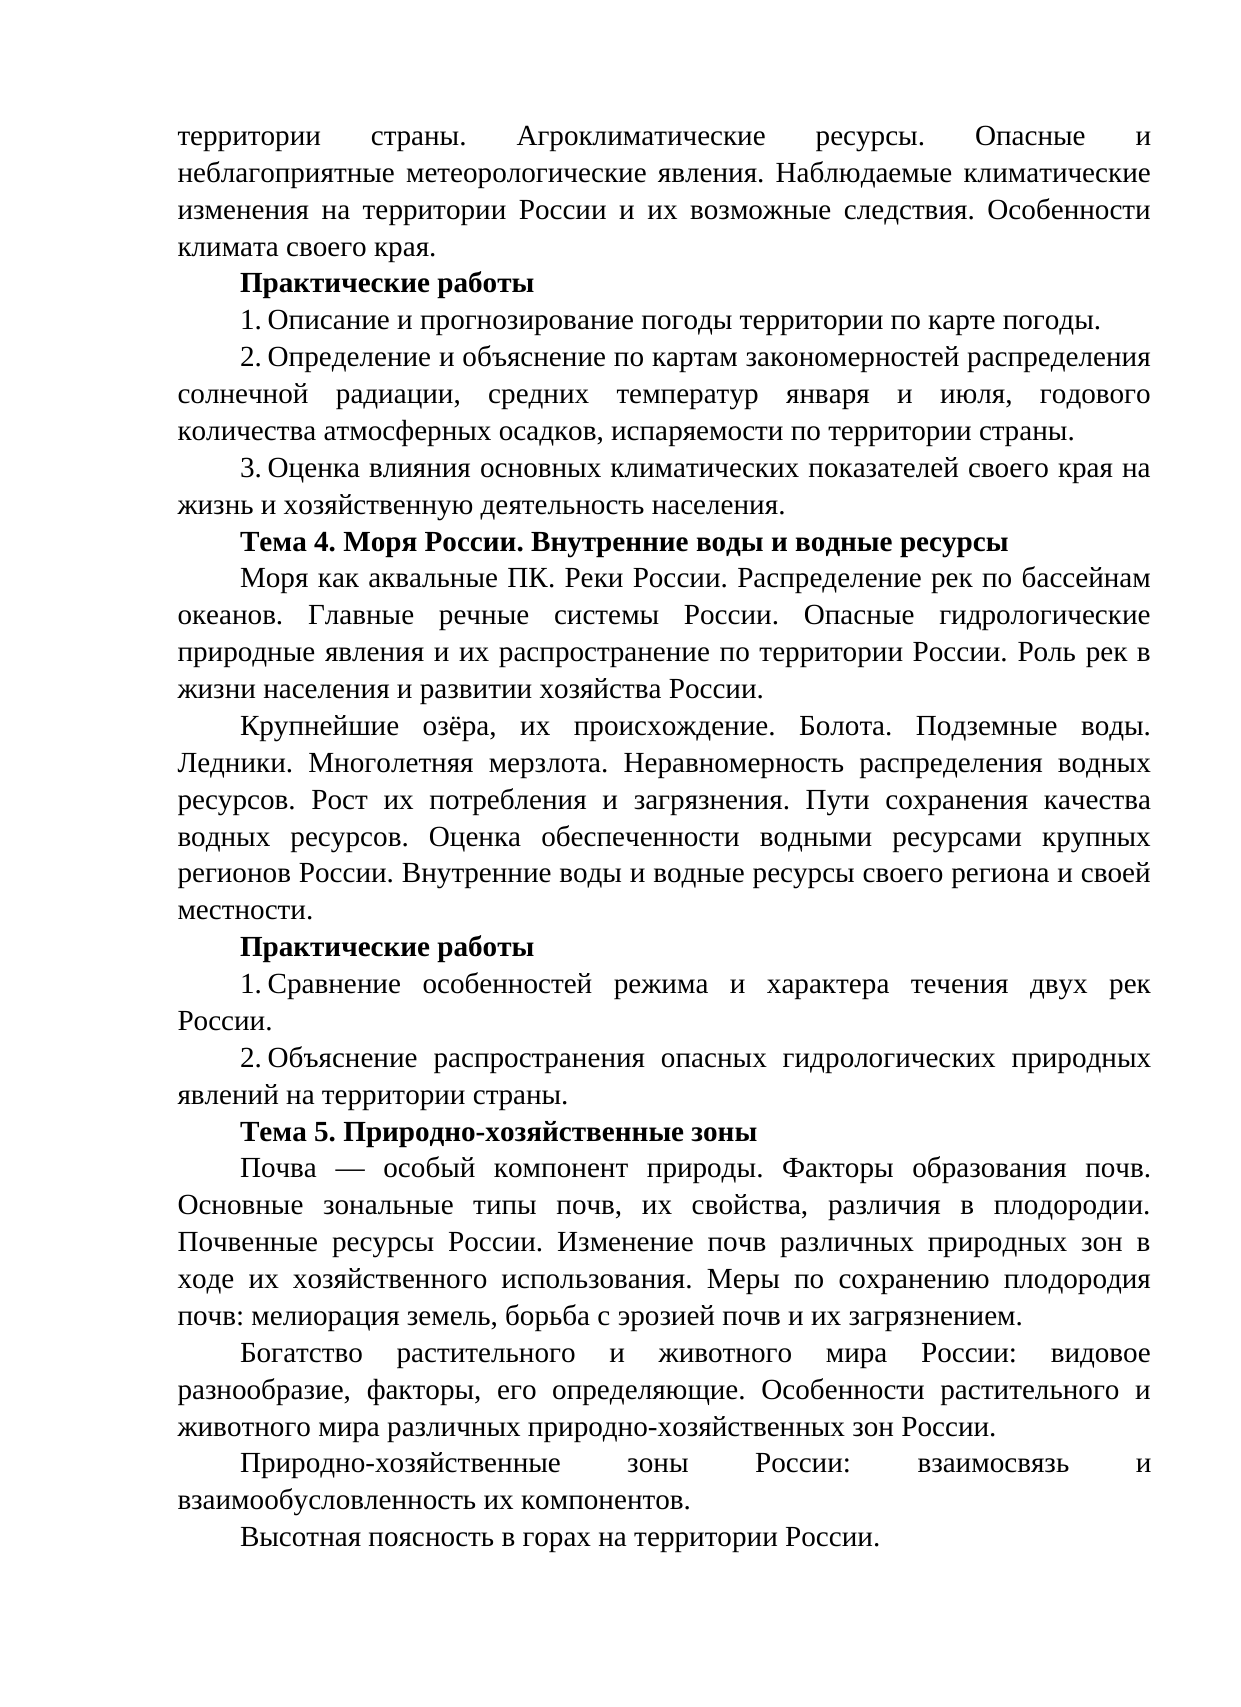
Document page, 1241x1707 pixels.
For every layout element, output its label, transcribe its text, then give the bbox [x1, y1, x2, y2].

text 3. Оценка влияния основных климатических показателей своего края на жизнь и хозяйственную деятельность населения. [177, 450, 1152, 520]
text Крупнейшие озёра, их происхождение. Болота. Подземные воды. Ледники. Многолетняя мерзлота. Неравномерность распределения водных ресурсов. Рост их потребления и загрязнения. Пути сохранения качества водных ресурсов. Оценка обеспеченности водными ресурсами крупных регионов России. Внутренние воды и водные ресурсы своего региона и своей местности. [177, 708, 1152, 926]
text Тема 4. Моря России. Внутренние воды и водные ресурсы [177, 524, 1152, 557]
text 1. Сравнение особенностей режима и характера течения двух рек России. [177, 966, 1152, 1037]
text Высотная поясность в горах на территории России. [177, 1519, 1152, 1553]
text 1. Описание и прогнозирование погоды территории по карте погоды. [177, 302, 1152, 336]
text 2. Определение и объяснение по картам закономерностей распределения солнечной радиации, средних температур января и июля, годового количества атмосферных осадков, испаряемости по территории страны. [177, 339, 1152, 447]
text Тема 5. Природно-хозяйственные зоны [177, 1114, 1152, 1147]
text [177, 118, 1152, 262]
text Богатство растительного и животного мира России: видовое разнообразие, факторы, его определяющие. Особенности растительного и животного мира различных природно-хозяйственных зон России. [177, 1335, 1152, 1442]
text Природно-хозяйственные зоны России: взаимосвязь и взаимообусловленность их компонентов. [177, 1446, 1152, 1516]
text Моря как аквальные ПК. Реки России. Распределение рек по бассейнам океанов. Главные речные системы России. Опасные гидрологические природные явления и их распространение по территории России. Роль рек в жизни населения и развитии хозяйства России. [177, 561, 1152, 705]
text 2. Объяснение распространения опасных гидрологических природных явлений на территории страны. [177, 1040, 1152, 1110]
text Почва — особый компонент природы. Факторы образования почв. Основные зональные типы почв, их свойства, различия в плодородии. Почвенные ресурсы России. Изменение почв различных природных зон в ходе их хозяйственного использования. Меры по сохранению плодородия почв: мелиорация земель, борьба с эрозией почв и их загрязнением. [177, 1151, 1152, 1332]
text Практические работы [177, 929, 1152, 963]
text Практические работы [177, 266, 1152, 299]
